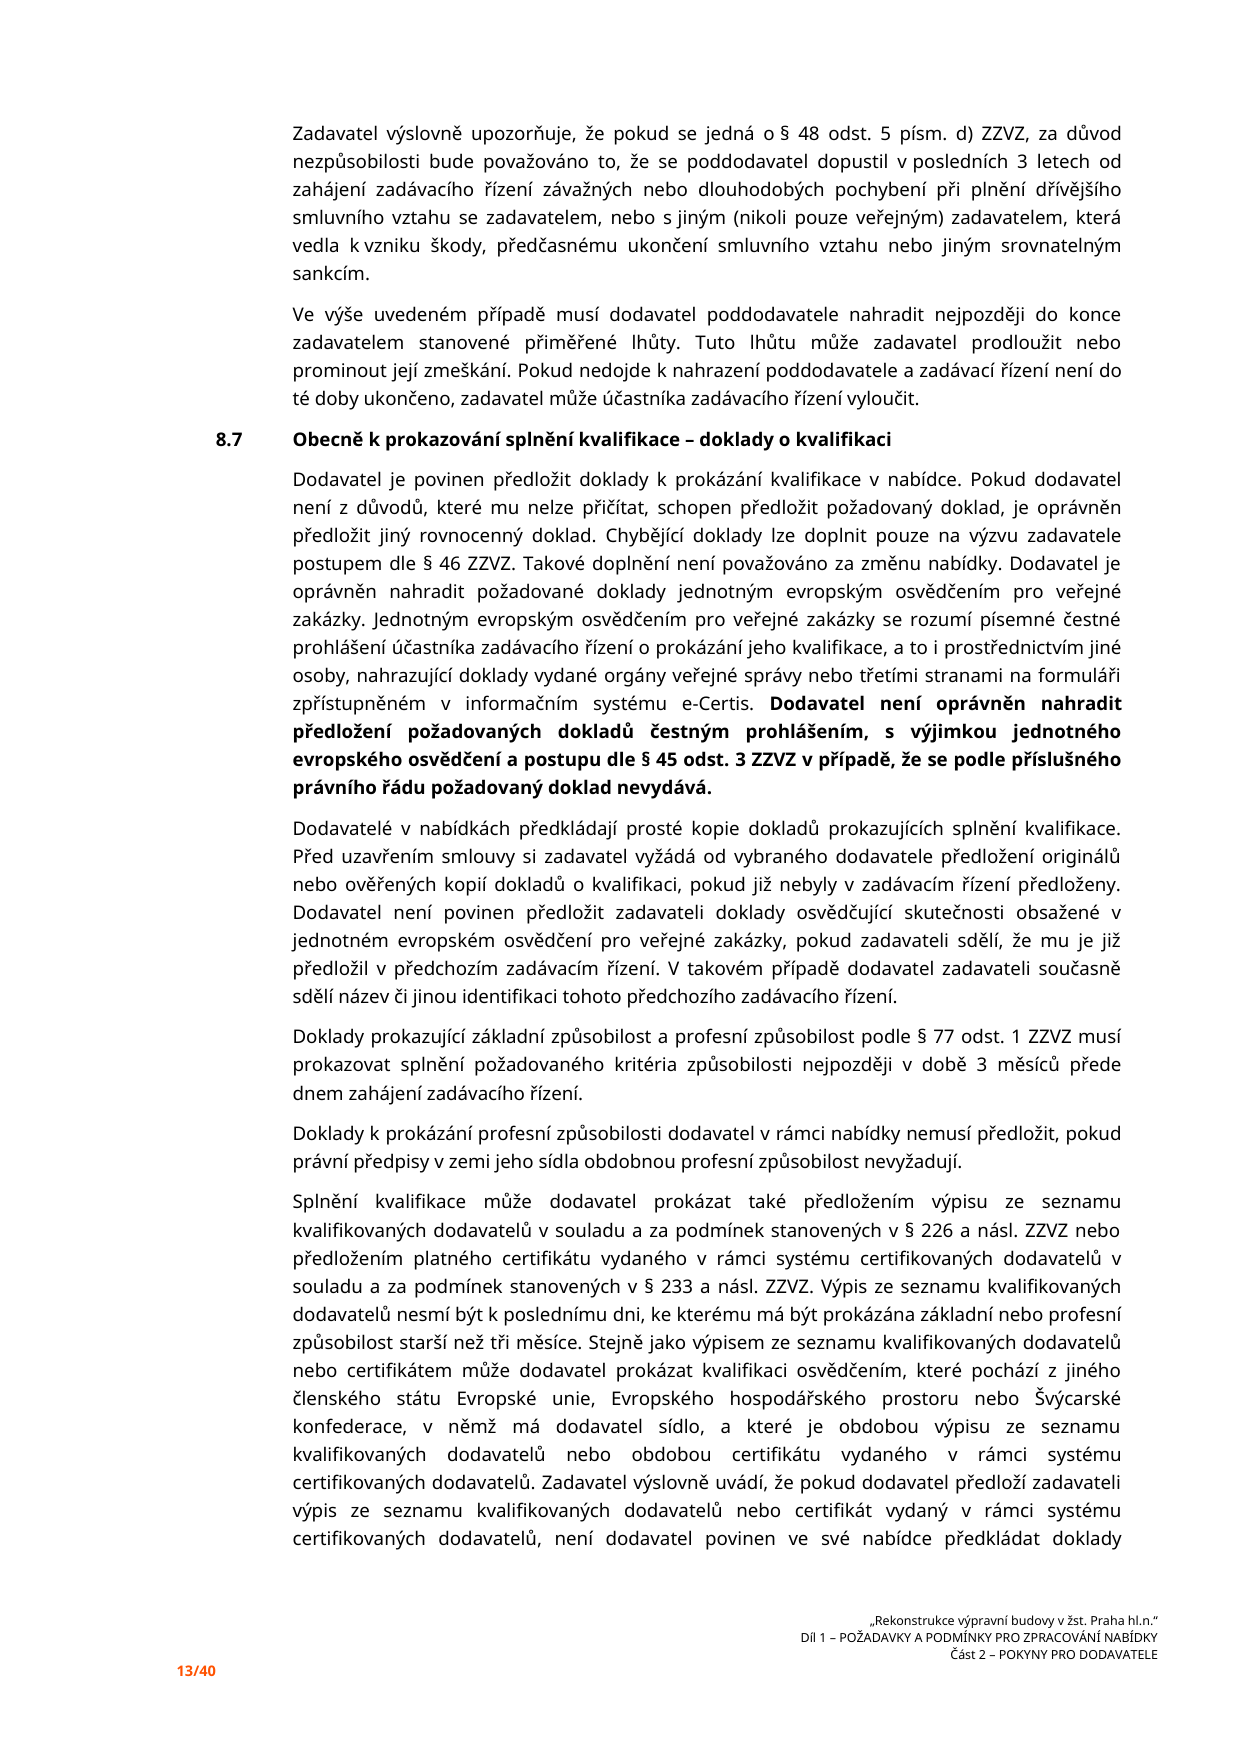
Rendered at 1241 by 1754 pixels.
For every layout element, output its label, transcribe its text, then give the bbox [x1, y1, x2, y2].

text Dodavatelé v nabídkách předkládají prosté kopie dokladů prokazujících splnění kvalifikace. Před uzavřením smlouvy si zadavatel vyžádá od vybraného dodavatele předložení originálů nebo ověřených kopií dokladů o kvalifikaci, pokud již nebyly v zadávacím řízení předloženy. Dodavatel není povinen předložit zadavateli doklady osvědčující skutečnosti obsažené v jednotném evropském osvědčení pro veřejné zakázky, pokud zadavateli sdělí, že mu je již předložil v předchozím zadávacím řízení. V takovém případě dodavatel zadavateli současně sdělí název či jinou identifikaci tohoto předchozího zadávacího řízení. [292, 815, 1122, 1009]
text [292, 1189, 1122, 1551]
text Zadavatel výslovně upozorňuje, že pokud se jedná o § 48 odst. 5 písm. d) ZZVZ, za důvod nezpůsobilosti bude považováno to, že se poddodavatel dopustil v posledních 3 letech od zahájení zadávacího řízení závažných nebo dlouhodobých pochybení při plnění dřívějšího smluvního vztahu se zadavatelem, nebo s jiným (nikoli pouze veřejným) zadavatelem, která vedla k vzniku škody, předčasnému ukončení smluvního vztahu nebo jiným srovnatelným sankcím. [292, 121, 1122, 286]
text Obecně k prokazování splnění kvalifikace – doklady o kvalifikaci [216, 426, 1122, 451]
text Doklady k prokázání profesní způsobilosti dodavatel v rámci nabídky nemusí předložit, pokud právní předpisy v zemi jeho sídla obdobnou profesní způsobilost nevyžadují. [292, 1120, 1122, 1174]
text Ve výše uvedeném případě musí dodavatel poddodavatele nahradit nejpozději do konce zadavatelem stanovené přiměřené lhůty. Tuto lhůtu může zadavatel prodloužit nebo prominout její zmeškání. Pokud nedojde k nahrazení poddodavatele a zadávací řízení není do té doby ukončeno, zadavatel může účastníka zadávacího řízení vyloučit. [292, 301, 1122, 411]
text Doklady prokazující základní způsobilost a profesní způsobilost podle § 77 odst. 1 ZZVZ musí prokazovat splnění požadovaného kritéria způsobilosti nejpozději v době 3 měsíců přede dnem zahájení zadávacího řízení. [292, 1024, 1122, 1105]
text Dodavatel je povinen předložit doklady k prokázání kvalifikace v nabídce. Pokud dodavatel není z důvodů, které mu nelze přičítat, schopen předložit požadovaný doklad, je oprávněn předložit jiný rovnocenný doklad. Chybějící doklady lze doplnit pouze na výzvu zadavatele postupem dle § 46 ZZVZ. Takové doplnění není považováno za změnu nabídky. Dodavatel je oprávněn nahradit požadované doklady jednotným evropským osvědčením pro veřejné zakázky. Jednotným evropským osvědčením pro veřejné zakázky se rozumí písemné čestné prohlášení účastníka zadávacího řízení o prokázání jeho kvalifikace, a to i prostřednictvím jiné osoby, nahrazující doklady vydané orgány veřejné správy nebo třetími stranami na formuláři zpřístupněném v informačním systému e-Certis. Dodavatel není oprávněn nahradit předložení požadovaných dokladů čestným prohlášením, s výjimkou jednotného evropského osvědčení a postupu dle § 45 odst. 3 ZZVZ v případě, že se podle příslušného právního řádu požadovaný doklad nevydává. [292, 466, 1122, 800]
